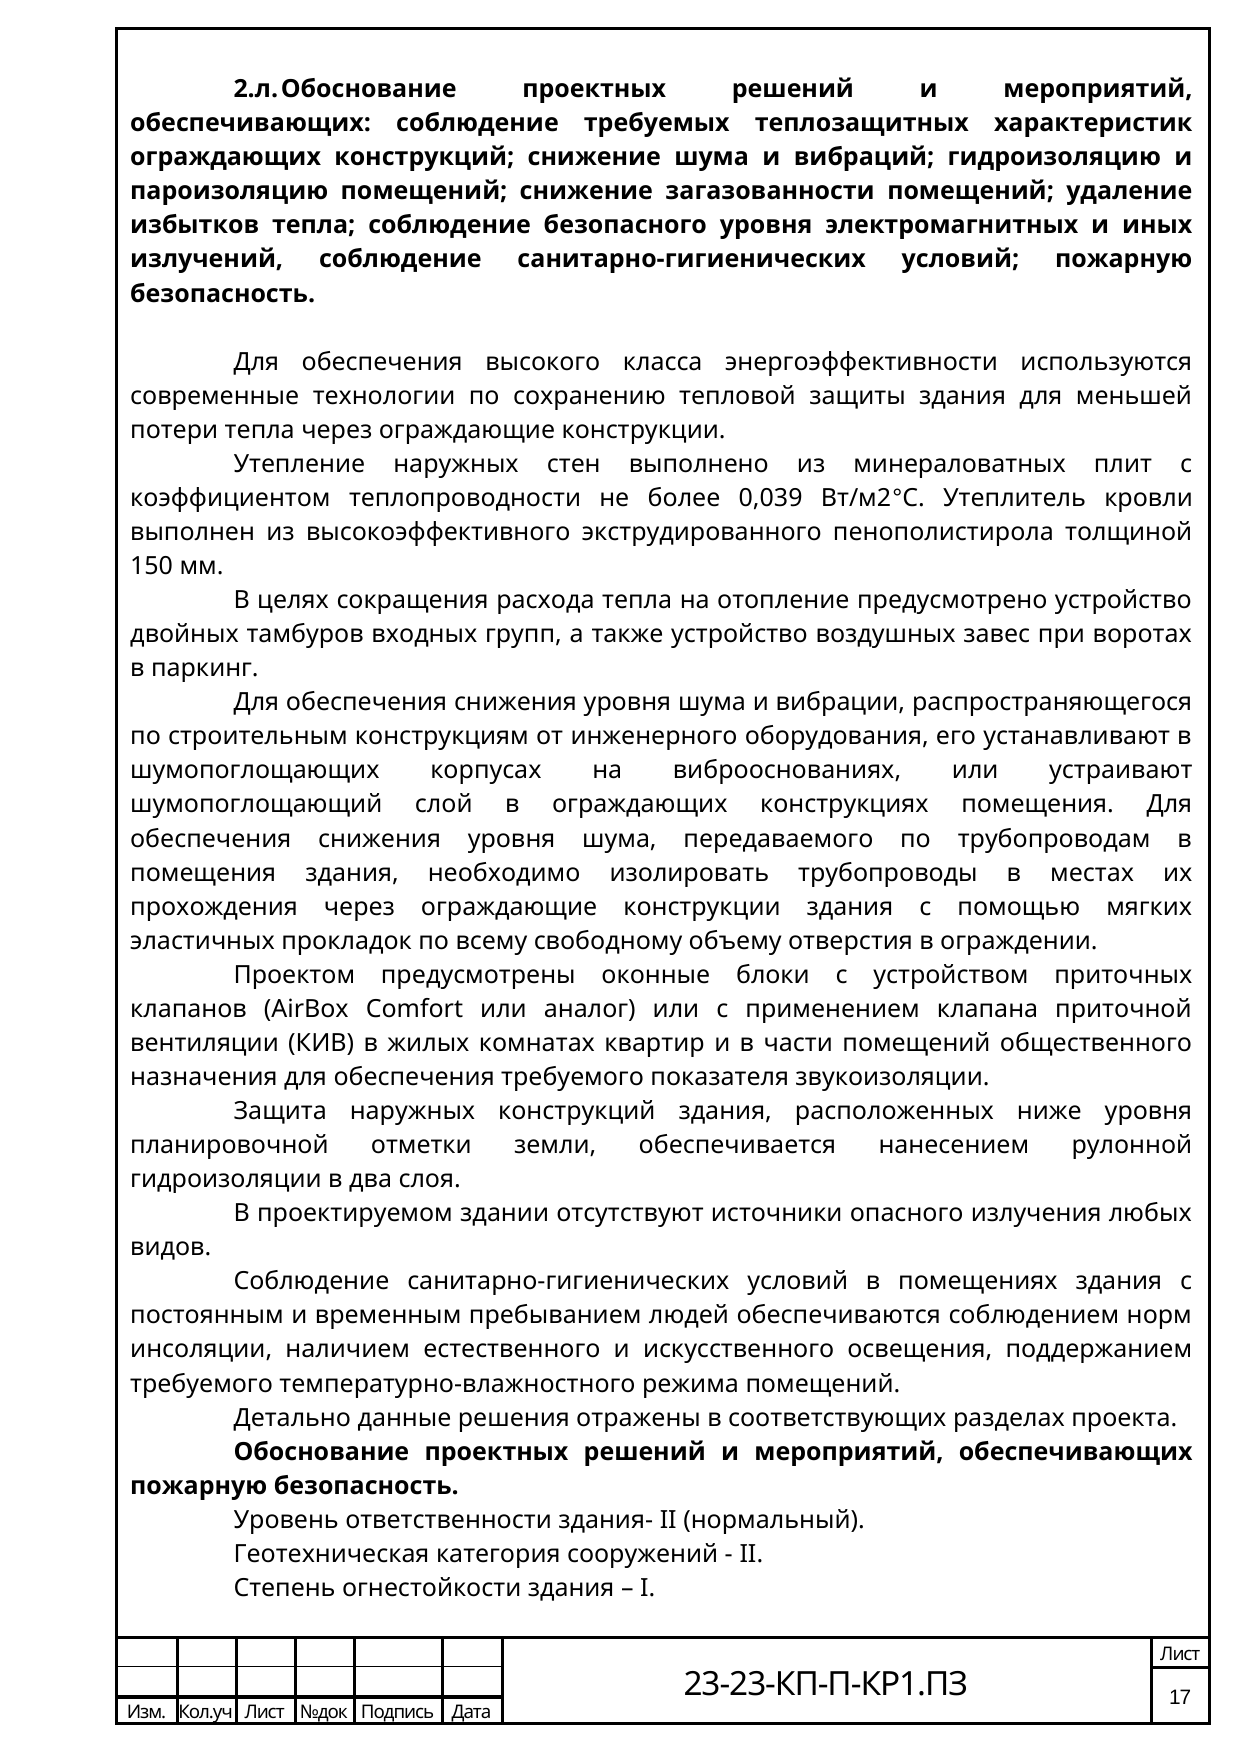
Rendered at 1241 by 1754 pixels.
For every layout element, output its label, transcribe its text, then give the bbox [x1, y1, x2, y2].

text Обоснование проектных решений и мероприятий, обеспечивающих пожарную безопасность. [130, 1433, 1193, 1501]
text Уровень ответственности здания- II (нормальный). [130, 1501, 1193, 1536]
text В проектируемом здании отсутствуют источники опасного излучения любых видов. [130, 1195, 1193, 1263]
text Проектом предусмотрены оконные блоки с устройством приточных клапанов (AirBox Comfort или аналог) или с применением клапана приточной вентиляции (КИВ) в жилых комнатах квартир и в части помещений общественного назначения для обеспечения требуемого показателя звукоизоляции. [130, 956, 1193, 1093]
text Для обеспечения снижения уровня шума и вибрации, распространяющегося по строительным конструкциям от инженерного оборудования, его устанавливают в шумопоглощающих корпусах на виброоснованиях, или устраивают шумопоглощающий слой в ограждающих конструкциях помещения. Для обеспечения снижения уровня шума, передаваемого по трубопроводам в помещения здания, необходимо изолировать трубопроводы в местах их прохождения через ограждающие конструкции здания с помощью мягких эластичных прокладок по всему свободному объему отверстия в ограждении. [130, 684, 1193, 956]
text Степень огнестойкости здания – I. [130, 1569, 1193, 1604]
text В целях сокращения расхода тепла на отопление предусмотрено устройство двойных тамбуров входных групп, а также устройство воздушных завес при воротах в паркинг. [130, 582, 1193, 684]
text Защита наружных конструкций здания, расположенных ниже уровня планировочной отметки земли, обеспечивается нанесением рулонной гидроизоляции в два слоя. [130, 1093, 1193, 1195]
text Геотехническая категория сооружений - II. [130, 1536, 1193, 1569]
subtitle Обоснование проектных решений и мероприятий, обеспечивающих: соблюдение требуемых теплозащитных характеристик ограждающих конструкций; снижение шума и вибраций; гидроизоляцию и пароизоляцию помещений; снижение загазованности помещений; удаление избытков тепла; соблюдение безопасного уровня электромагнитных и иных излучений, соблюдение санитарно-гигиенических условий; пожарную безопасность. [130, 71, 1193, 309]
text Для обеспечения высокого класса энергоэффективности используются современные технологии по сохранению тепловой защиты здания для меньшей потери тепла через ограждающие конструкции. [130, 343, 1193, 446]
text Соблюдение санитарно-гигиенических условий в помещениях здания с постоянным и временным пребыванием людей обеспечиваются соблюдением норм инсоляции, наличием естественного и искусственного освещения, поддержанием требуемого температурно-влажностного режима помещений. [130, 1263, 1193, 1399]
text Детально данные решения отражены в соответствующих разделах проекта. [130, 1399, 1193, 1433]
text Утепление наружных стен выполнено из минераловатных плит с коэффициентом теплопроводности не более 0,039 Вт/м2°С. Утеплитель кровли выполнен из высокоэффективного экструдированного пенополистирола толщиной 150 мм. [130, 446, 1193, 582]
